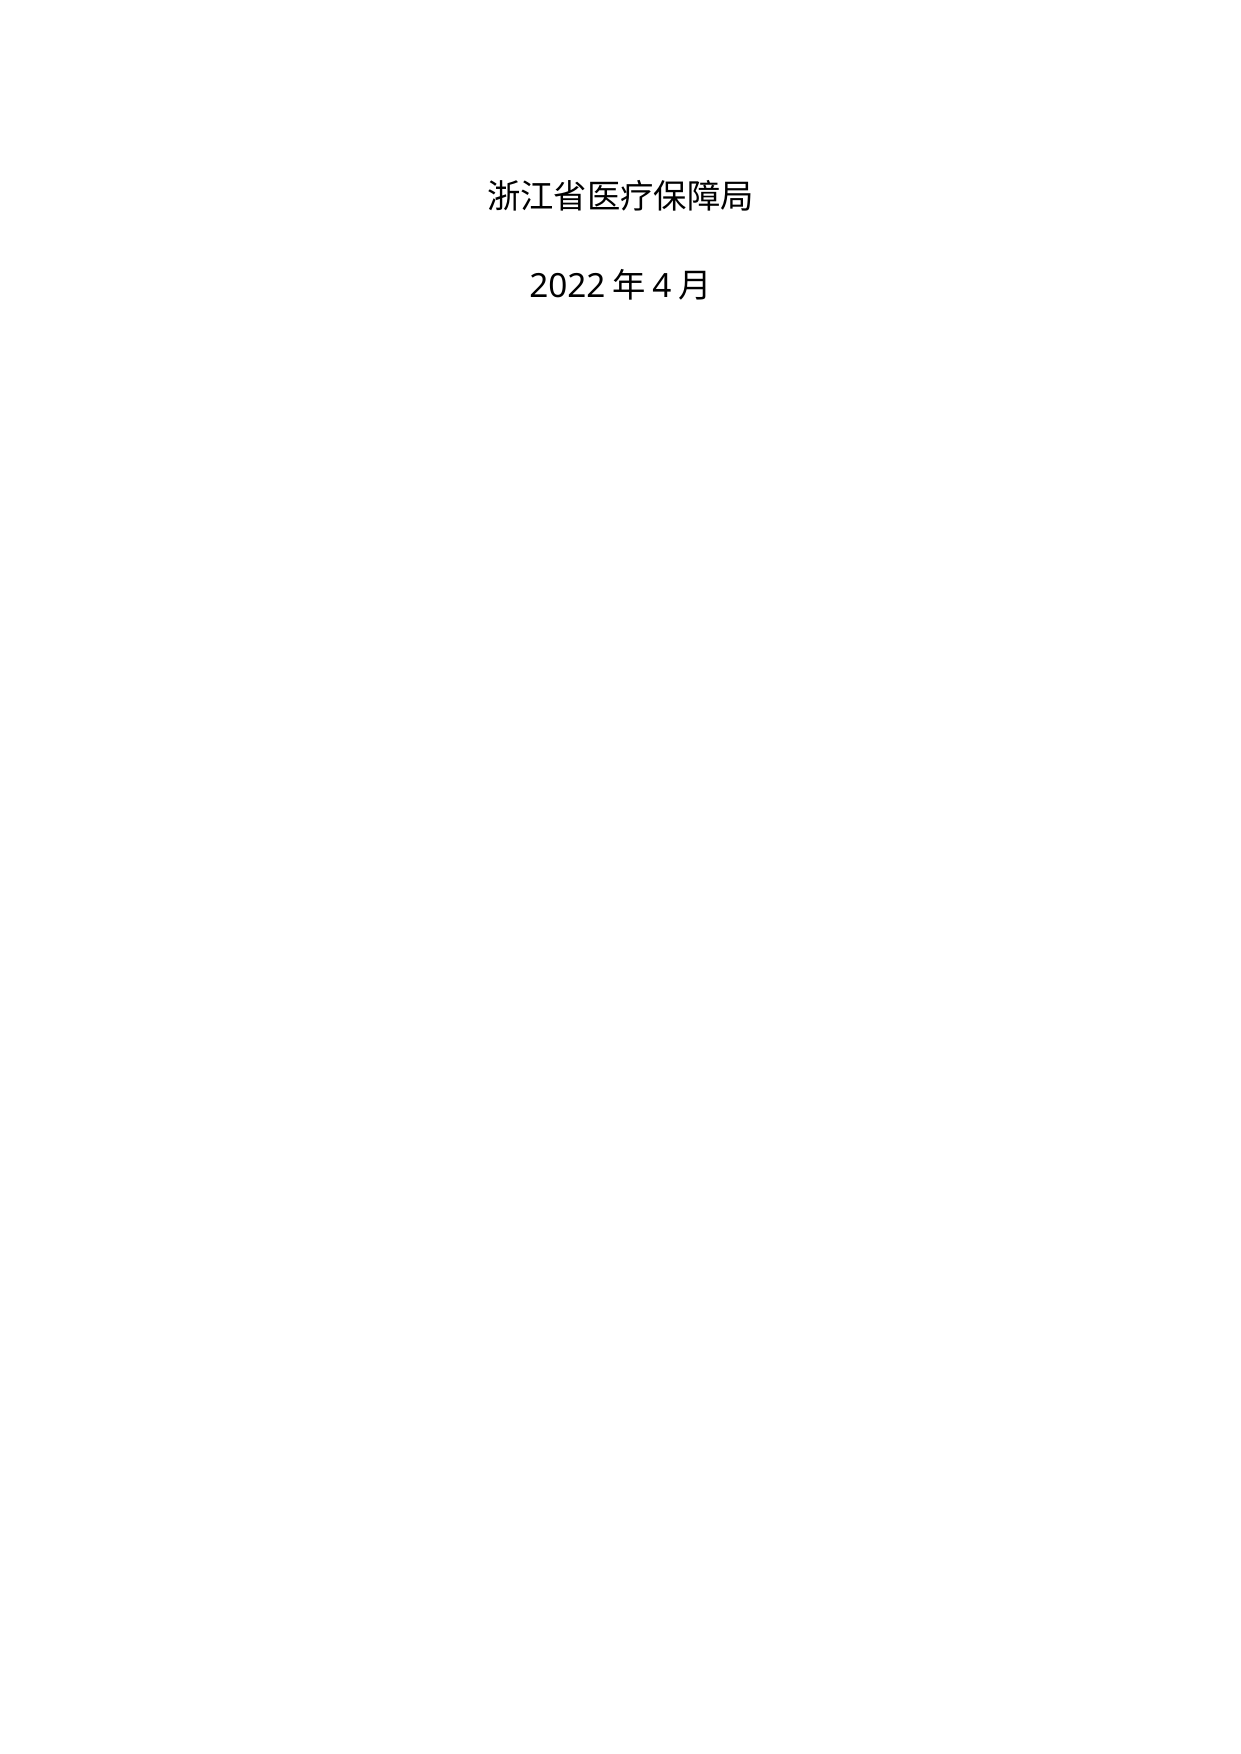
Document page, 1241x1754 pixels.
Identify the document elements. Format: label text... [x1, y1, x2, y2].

text 2022年4月 [187, 251, 1053, 316]
text 浙江省医疗保障局 [187, 162, 1053, 227]
